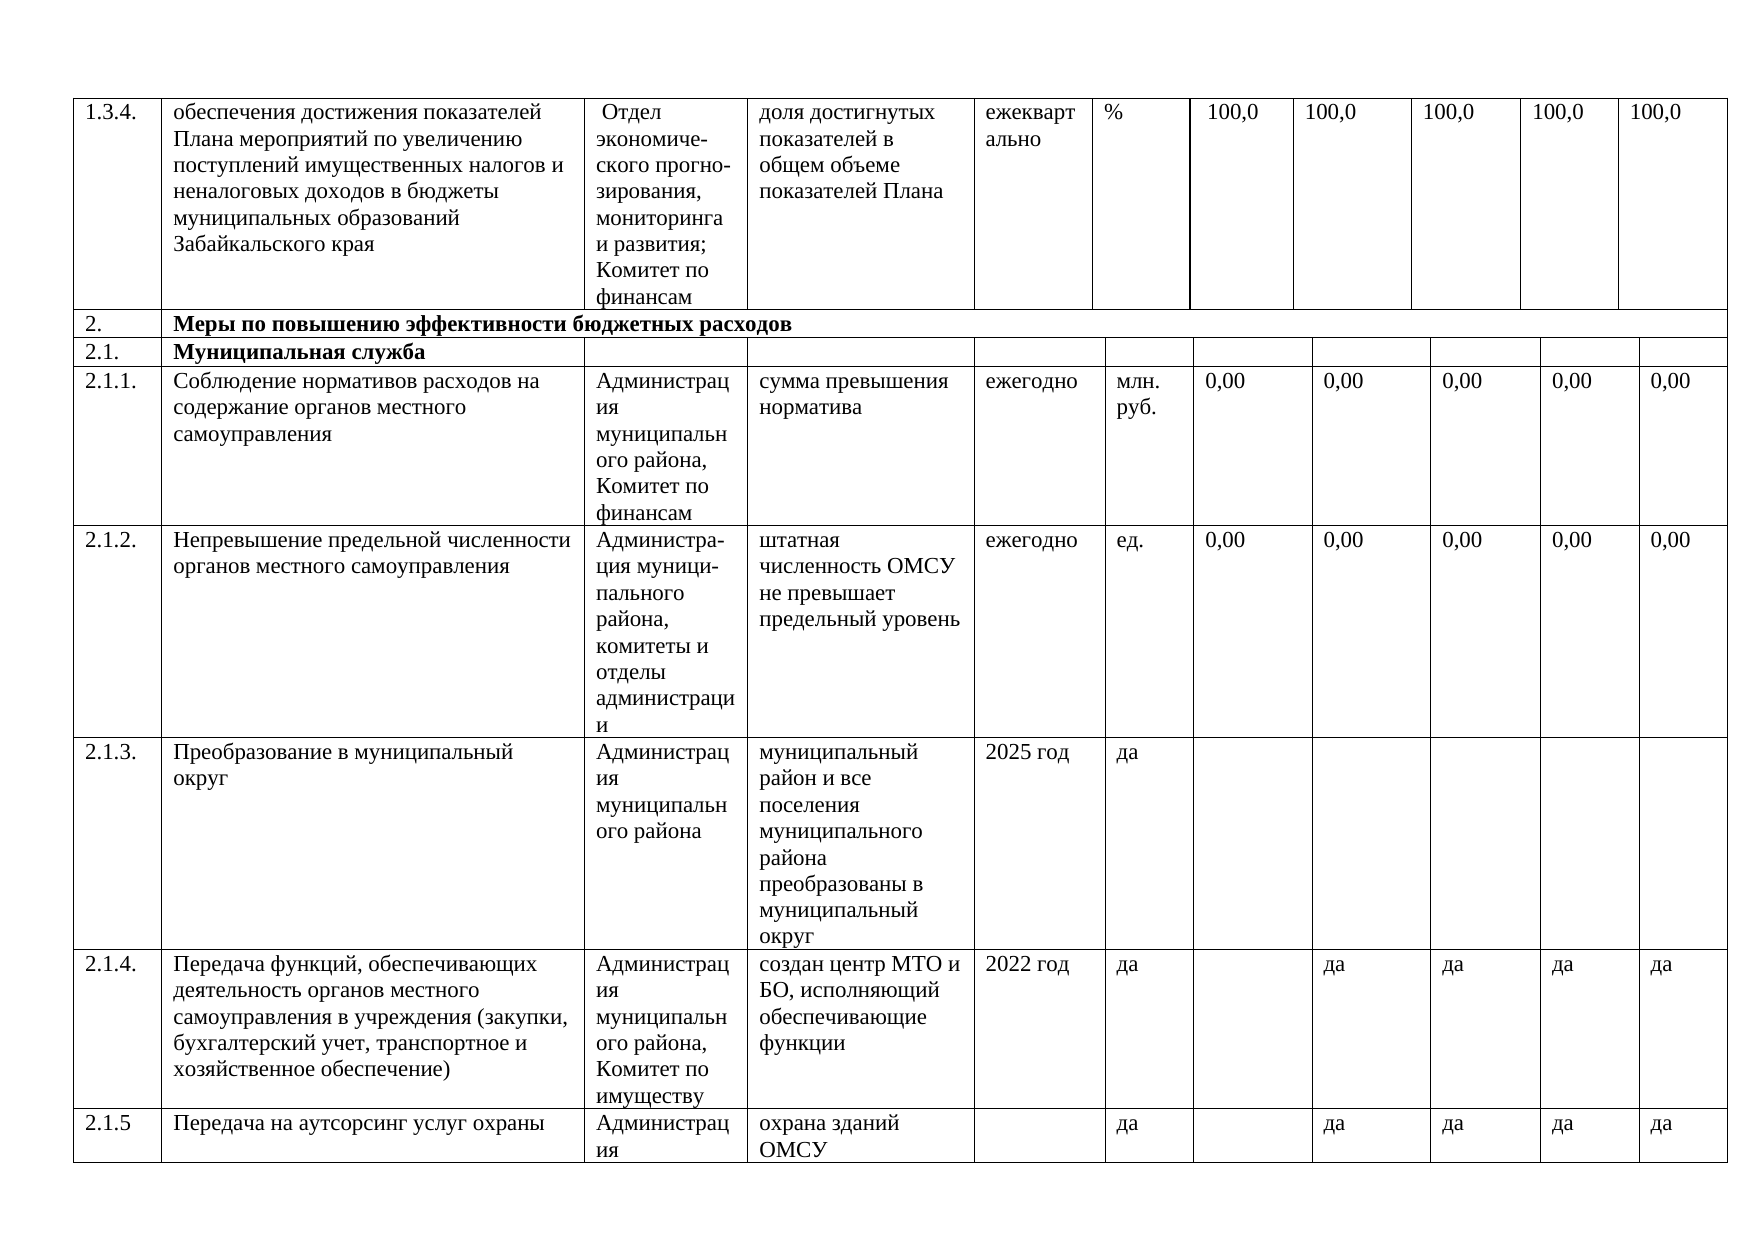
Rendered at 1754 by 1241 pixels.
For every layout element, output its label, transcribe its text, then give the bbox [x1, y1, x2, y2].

table_cell [1431, 738, 1540, 949]
table_cell доля достигнутых показателей в общем объеме показателей Плана [748, 99, 974, 309]
table_cell 0,00 [1313, 367, 1430, 525]
table_cell [1106, 338, 1193, 366]
table_cell да [1541, 1109, 1639, 1162]
table_cell Меры по повышению эффективности бюджетных расходов [162, 310, 1727, 337]
table_cell Преобразование в муниципальный округ [162, 738, 584, 949]
table_cell Соблюдение нормативов расходов на содержание органов местного самоуправления [162, 367, 584, 525]
table_cell 2.1.3. [74, 738, 161, 949]
table_cell да [1640, 1109, 1727, 1162]
table_cell обеспечения достижения показателей Плана мероприятий по увеличению поступлений имущественных налогов и неналоговых доходов в бюджеты муниципальных образований Забайкальского края [162, 99, 584, 309]
table_cell Муниципальная служба [162, 338, 584, 366]
table_cell ежегодно [975, 367, 1105, 525]
table_cell Администрация муниципального района [585, 738, 747, 949]
table_cell 1.3.4. [74, 99, 161, 309]
table_cell да [1541, 950, 1639, 1108]
table_cell 100,0 [1294, 99, 1411, 309]
table_cell 0,00 [1313, 526, 1430, 737]
table_cell 2.1.2. [74, 526, 161, 737]
table_cell ежегодно [975, 526, 1105, 737]
table_cell 0,00 [1431, 367, 1540, 525]
table_cell [1541, 338, 1639, 366]
table_cell [1640, 338, 1727, 366]
table_cell да [1106, 950, 1193, 1108]
table_cell [1194, 738, 1312, 949]
table_cell 100,0 [1412, 99, 1520, 309]
table_cell муниципальный район и все поселения муниципального района преобразованы в муниципальный округ [748, 738, 974, 949]
table_cell [1313, 738, 1430, 949]
table_cell [748, 338, 974, 366]
table_cell да [1431, 1109, 1540, 1162]
table_cell 0,00 [1194, 526, 1312, 737]
table_cell да [1313, 1109, 1430, 1162]
table_cell 100,0 [1619, 99, 1727, 309]
table_cell [975, 1109, 1105, 1162]
table_cell 2.1.4. [74, 950, 161, 1108]
table_cell 2022 год [975, 950, 1105, 1108]
table_cell [1194, 1109, 1312, 1162]
table_cell 0,00 [1640, 367, 1727, 525]
table_cell да [1640, 950, 1727, 1108]
table_cell сумма превышения норматива [748, 367, 974, 525]
table_cell [975, 338, 1105, 366]
table_cell да [1106, 738, 1193, 949]
table_cell 2.1.5 [74, 1109, 161, 1162]
table_cell [1541, 738, 1639, 949]
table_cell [162, 1109, 584, 1162]
table_cell ежеквартально [975, 99, 1092, 309]
table_cell [1194, 338, 1312, 366]
table_cell 100,0 [1521, 99, 1618, 309]
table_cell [748, 1109, 974, 1162]
table_cell 2025 год [975, 738, 1105, 949]
table_cell 0,00 [1640, 526, 1727, 737]
table_cell Администрация муниципального района, Комитет по финансам [585, 367, 747, 525]
table_cell Отдел экономиче-ского прогно-зирования, мониторинга и развития; Комитет по финансам [585, 99, 747, 309]
table_cell Администрация муниципального района, Комитет по имуществу [585, 950, 747, 1108]
table_cell создан центр МТО и БО, исполняющий обеспечивающие функции [748, 950, 974, 1108]
table_cell млн. руб. [1106, 367, 1193, 525]
table_cell [1640, 738, 1727, 949]
table_cell 0,00 [1194, 367, 1312, 525]
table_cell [585, 1109, 747, 1162]
table_cell % [1093, 99, 1189, 309]
table_cell да [1431, 950, 1540, 1108]
table_cell 0,00 [1431, 526, 1540, 737]
table_cell [585, 338, 747, 366]
table_cell да [1106, 1109, 1193, 1162]
table_cell 2.1.1. [74, 367, 161, 525]
table_cell Непревышение предельной численности органов местного самоуправления [162, 526, 584, 737]
table_cell 2. [74, 310, 161, 337]
table_cell штатная численность ОМСУ не превышает предельный уровень [748, 526, 974, 737]
table_cell 100,0 [1191, 99, 1293, 309]
table_cell [1194, 950, 1312, 1108]
table_cell Передача функций, обеспечивающих деятельность органов местного самоуправления в учреждения (закупки, бухгалтерский учет, транспортное и хозяйственное обеспечение) [162, 950, 584, 1108]
table_cell [1313, 338, 1430, 366]
table_cell [1431, 338, 1540, 366]
table_cell 0,00 [1541, 526, 1639, 737]
table_cell ед. [1106, 526, 1193, 737]
table_cell 2.1. [74, 338, 161, 366]
table_cell 0,00 [1541, 367, 1639, 525]
table_cell да [1313, 950, 1430, 1108]
table_cell Администра-ция муници-пального района, комитеты и отделы администрации [585, 526, 747, 737]
